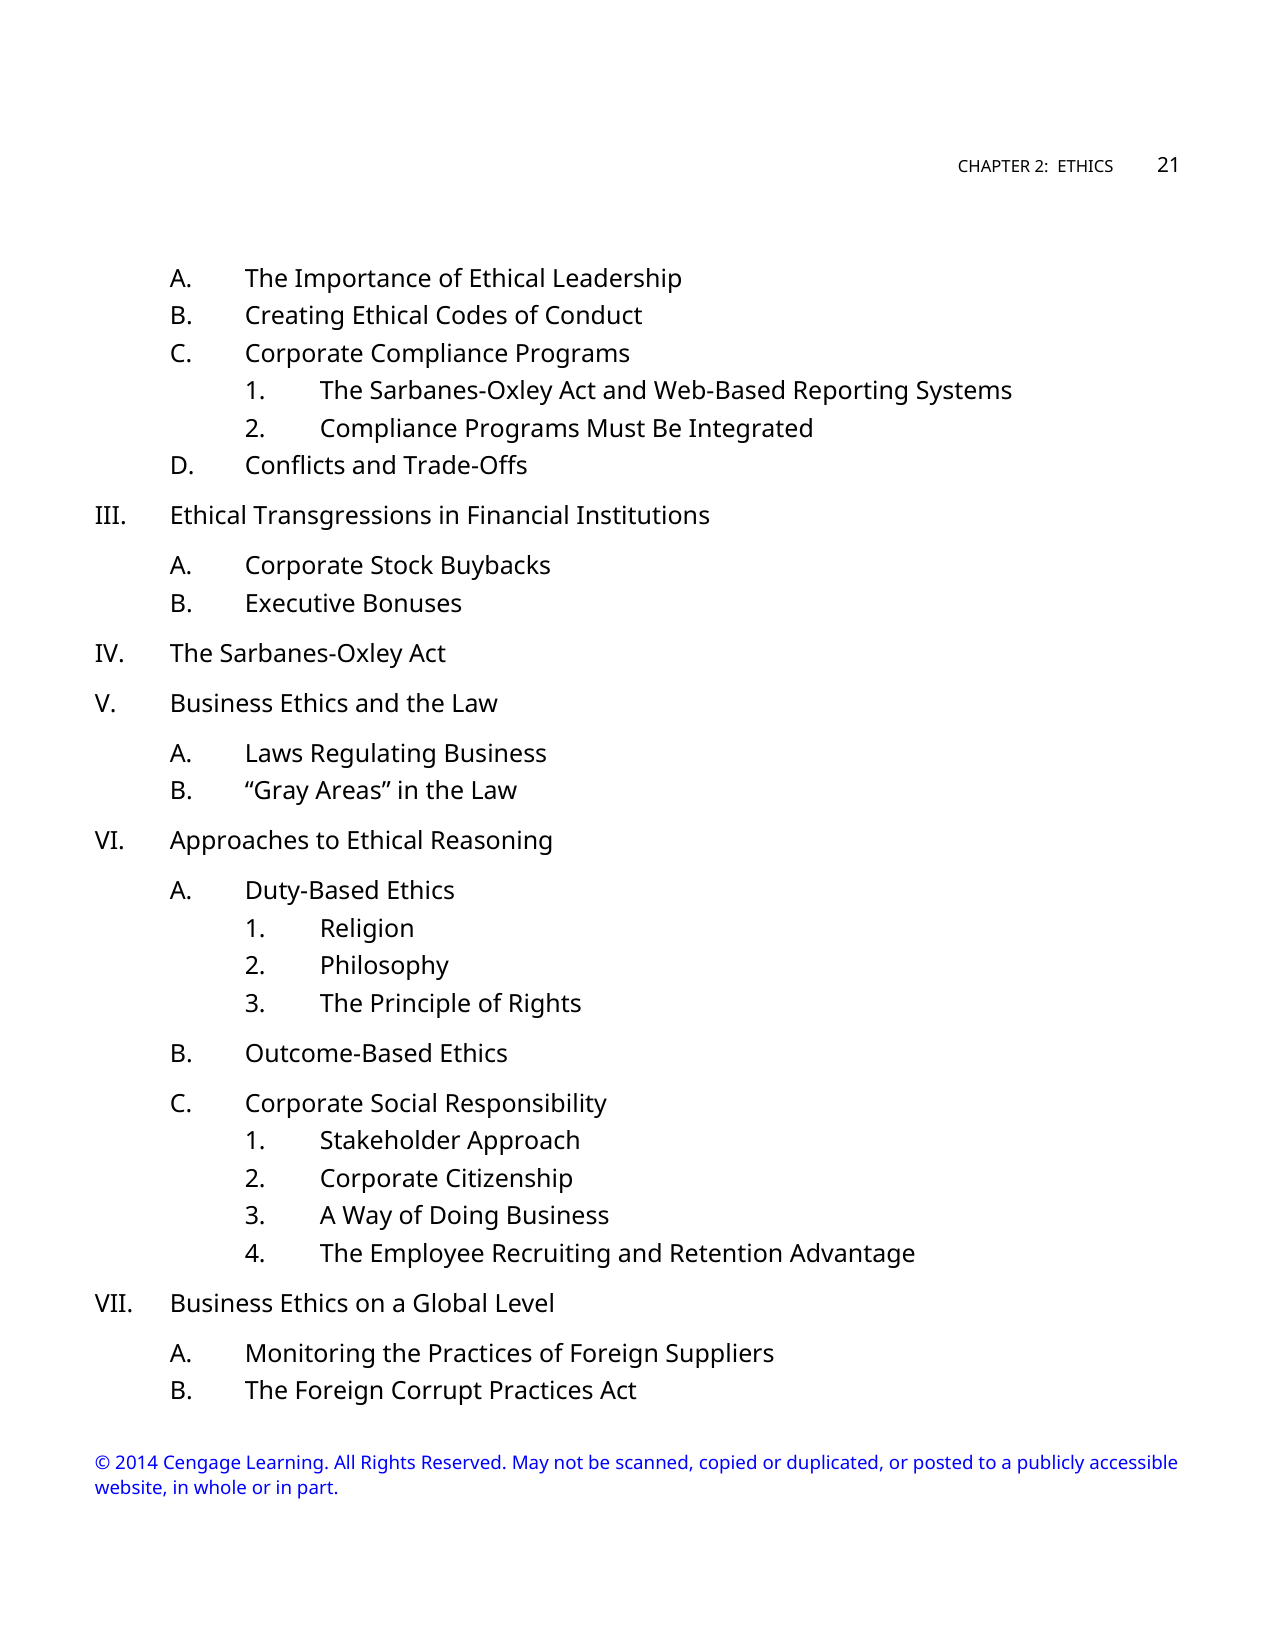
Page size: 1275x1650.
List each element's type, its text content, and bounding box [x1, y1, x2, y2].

text 1. Religion [244, 907, 1181, 944]
text B. Creating Ethical Codes of Conduct [169, 294, 1181, 332]
text C. Corporate Compliance Programs [169, 332, 1181, 369]
text B. The Foreign Corrupt Practices Act [169, 1369, 1181, 1407]
text VI. Approaches to Ethical Reasoning [94, 807, 1181, 857]
text IV. The Sarbanes-Oxley Act [94, 619, 1181, 669]
text C. Corporate Social Responsibility [169, 1069, 1181, 1119]
text 1. Stakeholder Approach [244, 1119, 1181, 1157]
text 3. A Way of Doing Business [244, 1194, 1181, 1232]
text 1. The Sarbanes-Oxley Act and Web-Based Reporting Systems [244, 369, 1181, 407]
text 2. Philosophy [244, 944, 1181, 982]
text 2. Corporate Citizenship [244, 1157, 1181, 1194]
text III. Ethical Transgressions in Financial Institutions [94, 482, 1181, 532]
text A. Corporate Stock Buybacks [169, 532, 1181, 582]
text B. “Gray Areas” in the Law [169, 769, 1181, 807]
text A. Duty-Based Ethics [169, 857, 1181, 907]
text A. The Importance of Ethical Leadership [169, 244, 1181, 294]
text B. Executive Bonuses [169, 582, 1181, 619]
text A. Monitoring the Practices of Foreign Suppliers [169, 1319, 1181, 1369]
text A. Laws Regulating Business [169, 719, 1181, 769]
text B. Outcome-Based Ethics [169, 1019, 1181, 1069]
text D. Conflicts and Trade-Offs [169, 444, 1181, 482]
text V. Business Ethics and the Law [94, 669, 1181, 719]
text 2. Compliance Programs Must Be Integrated [244, 407, 1181, 444]
text VII. Business Ethics on a Global Level [94, 1269, 1181, 1319]
text 3. The Principle of Rights [244, 982, 1181, 1019]
text 4. The Employee Recruiting and Retention Advantage [244, 1232, 1181, 1269]
